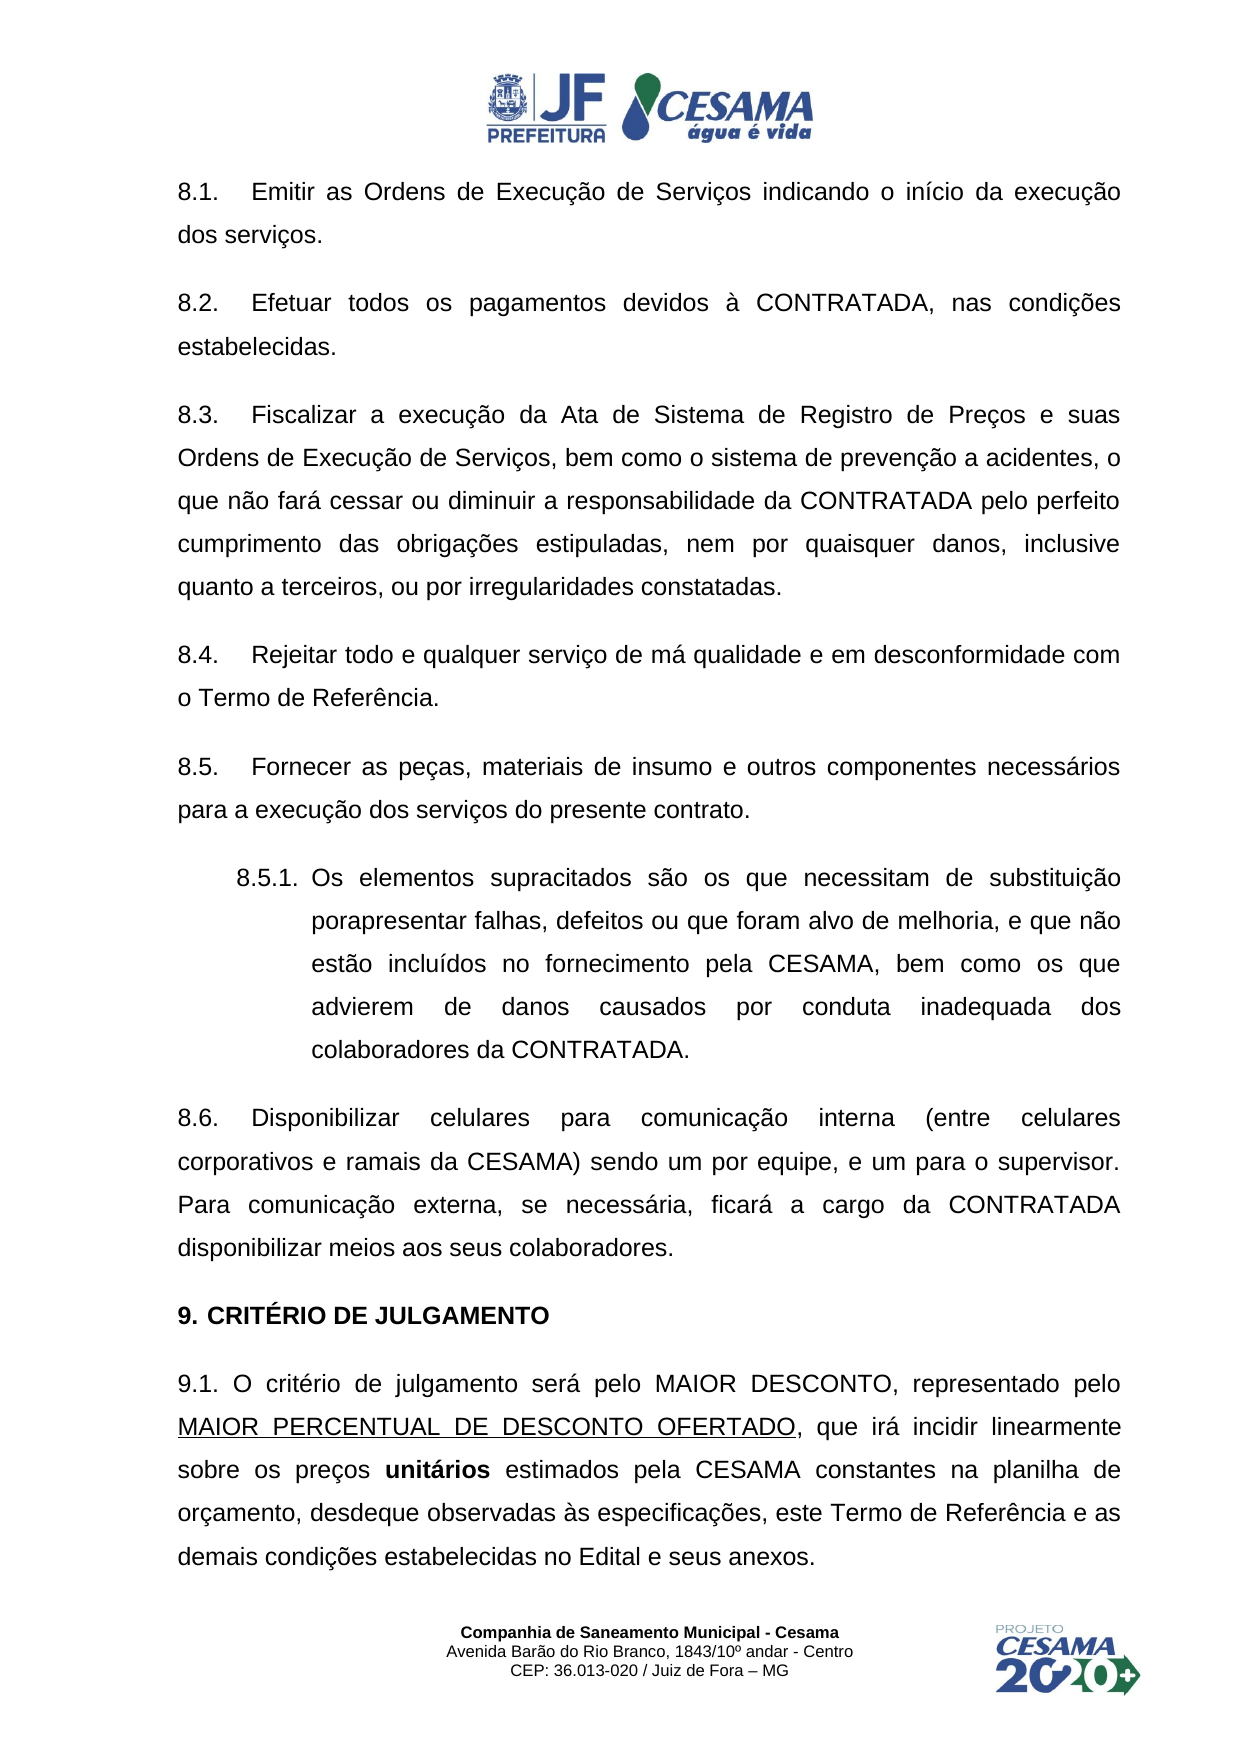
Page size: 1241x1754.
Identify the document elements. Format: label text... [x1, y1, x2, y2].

picture [486, 73, 813, 143]
list Disponibilizar celulares para comunicação interna (entre celulares corporativos e ramais da CESAMA) sendo um por equipe, e um para o supervisor. Para comunicação externa, se necessária, ficará a cargo da CONTRATADA disponibilizar meios aos seus colaboradores. [177, 1103, 1122, 1262]
list Emitir as Ordens de Execução de Serviços indicando o início da execução dos serviços. [177, 177, 1122, 249]
text 9.1. O critério de julgamento será pelo MAIOR DESCONTO, representado pelo MAIOR PERCENTUAL DE DESCONTO OFERTADO, que irá incidir linearmente sobre os preços unitários estimados pela CESAMA constantes na planilha de orçamento, desdeque observadas às especificações, este Termo de Referência e as demais condições estabelecidas no Edital e seus anexos. [177, 1369, 1122, 1570]
list Fiscalizar a execução da Ata de Sistema de Registro de Preços e suas Ordens de Execução de Serviços, bem como o sistema de prevenção a acidentes, o que não fará cessar ou diminuir a responsabilidade da CONTRATADA pelo perfeito cumprimento das obrigações estipuladas, nem por quaisquer danos, inclusive quanto a terceiros, ou por irregularidades constatadas. [177, 400, 1122, 601]
list Efetuar todos os pagamentos devidos à CONTRATADA, nas condições estabelecidas. [177, 288, 1122, 360]
list CRITÉRIO DE JULGAMENTO [177, 1301, 1122, 1330]
list Rejeitar todo e qualquer serviço de má qualidade e em desconformidade com o Termo de Referência. [177, 640, 1122, 712]
list Fornecer as peças, materiais de insumo e outros componentes necessários para a execução dos serviços do presente contrato. [177, 752, 1122, 823]
list Os elementos supracitados são os que necessitam de substituição porapresentar falhas, defeitos ou que foram alvo de melhoria, e que não estão incluídos no fornecimento pela CESAMA, bem como os que advierem de danos causados por conduta inadequada dos colaboradores da CONTRATADA. [236, 863, 1122, 1064]
picture [995, 1625, 1141, 1696]
